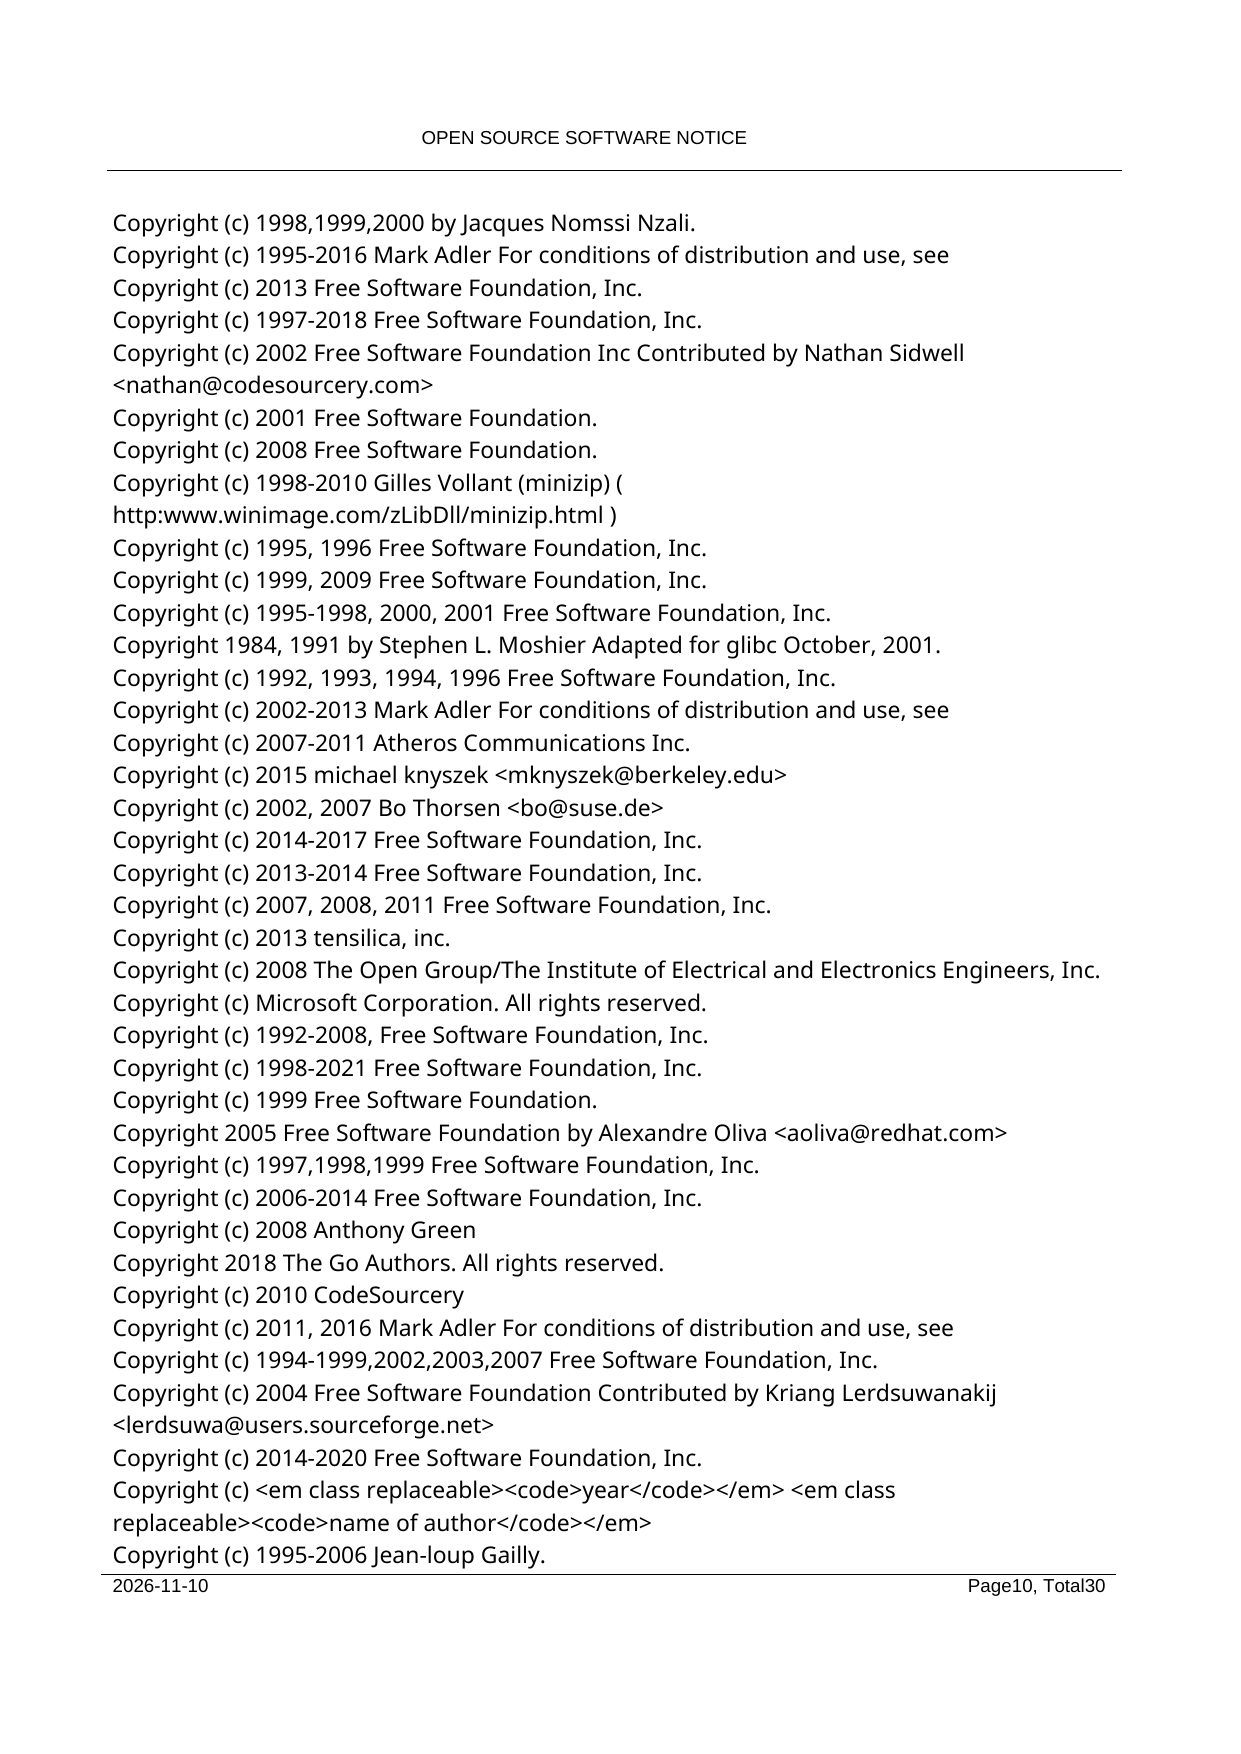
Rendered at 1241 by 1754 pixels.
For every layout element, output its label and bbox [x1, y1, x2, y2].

text [112, 206, 1128, 1571]
